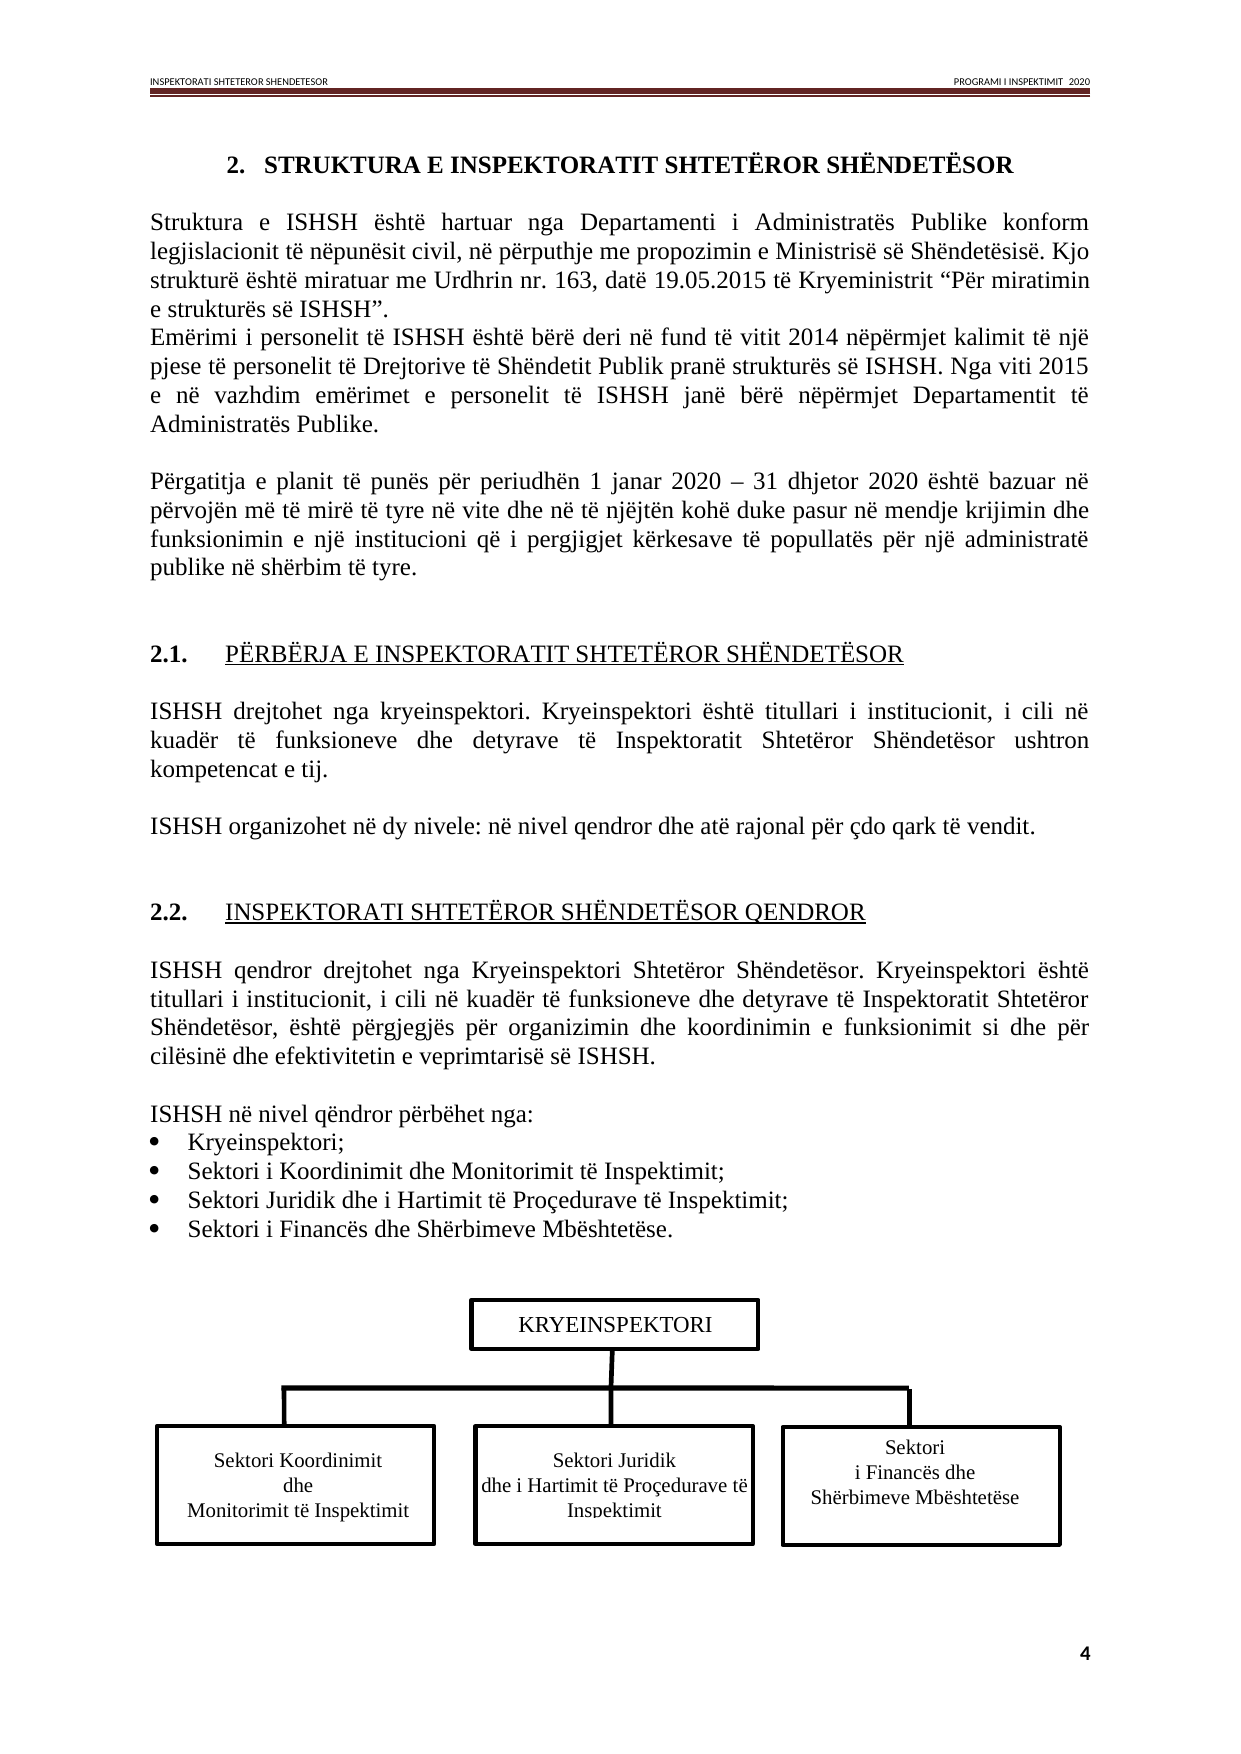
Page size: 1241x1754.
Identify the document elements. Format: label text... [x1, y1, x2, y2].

text Përgatitja e planit të punës për periudhën 1 janar 2020 – 31 dhjetor 2020 është bazuar në përvojën më të mirë të tyre në vite dhe në të njëjtën kohë duke pasur në mendje krijimin dhe funksionimin e një institucioni që i pergjigjet kërkesave të popullatës për një administratë publike në shërbim të tyre. [150, 466, 1090, 581]
text Struktura e ISHSH është hartuar nga Departamenti i Administratës Publike konform legjislacionit të nëpunësit civil, në përputhje me propozimin e Ministrisë së Shëndetësisë. Kjo strukturë është miratuar me Urdhrin nr. 163, datë 19.05.2015 të Kryeministrit “Për miratimin e strukturës së ISHSH”. [150, 207, 1090, 322]
list ISHSH në nivel qëndror përbëhet nga: [150, 1099, 1090, 1127]
text ISHSH organizohet në dy nivele: në nivel qendror dhe atë rajonal për çdo qark të vendit. [150, 811, 1090, 840]
text 2.2. INSPEKTORATI SHTETËROR SHËNDETËSOR qendror [150, 897, 1090, 926]
list Kryeinspektori; [150, 1127, 1090, 1156]
text Emërimi i personelit të ISHSH është bërë deri në fund të vitit 2014 nëpërmjet kalimit të një pjese të personelit të Drejtorive të Shëndetit Publik pranë strukturës së ISHSH. Nga viti 2015 e në vazhdim emërimet e personelit të ISHSH janë bërë nëpërmjet Departamentit të Administratës Publike. [150, 322, 1090, 437]
text 2.1. PËrbËrja E INSPEKTORATIT SHTETËROR SHËNDETËSOR [150, 639, 1090, 667]
text ISHSH drejtohet nga kryeinspektori. Kryeinspektori është titullari i institucionit, i cili në kuadër të funksioneve dhe detyrave të Inspektoratit Shtetëror Shëndetësor ushtron kompetencat e tij. [150, 696, 1090, 782]
list Sektori Juridik dhe i Hartimit të Proçedurave të Inspektimit; [150, 1185, 1090, 1214]
list STRUKTURA E INSPEKTORATIT SHTETËROR SHËNDETËSOR [150, 150, 1090, 179]
text ISHSH qendror drejtohet nga Kryeinspektori Shtetëror Shëndetësor. Kryeinspektori është titullari i institucionit, i cili në kuadër të funksioneve dhe detyrave të Inspektoratit Shtetëror Shëndetësor, është përgjegjës për organizimin dhe koordinimin e funksionimit si dhe për cilësinë dhe efektivitetin e veprimtarisë së ISHSH. [150, 955, 1090, 1070]
list Sektori i Financës dhe Shërbimeve Mbështetëse. [150, 1214, 1090, 1242]
list Sektori i Koordinimit dhe Monitorimit të Inspektimit; [150, 1156, 1090, 1185]
